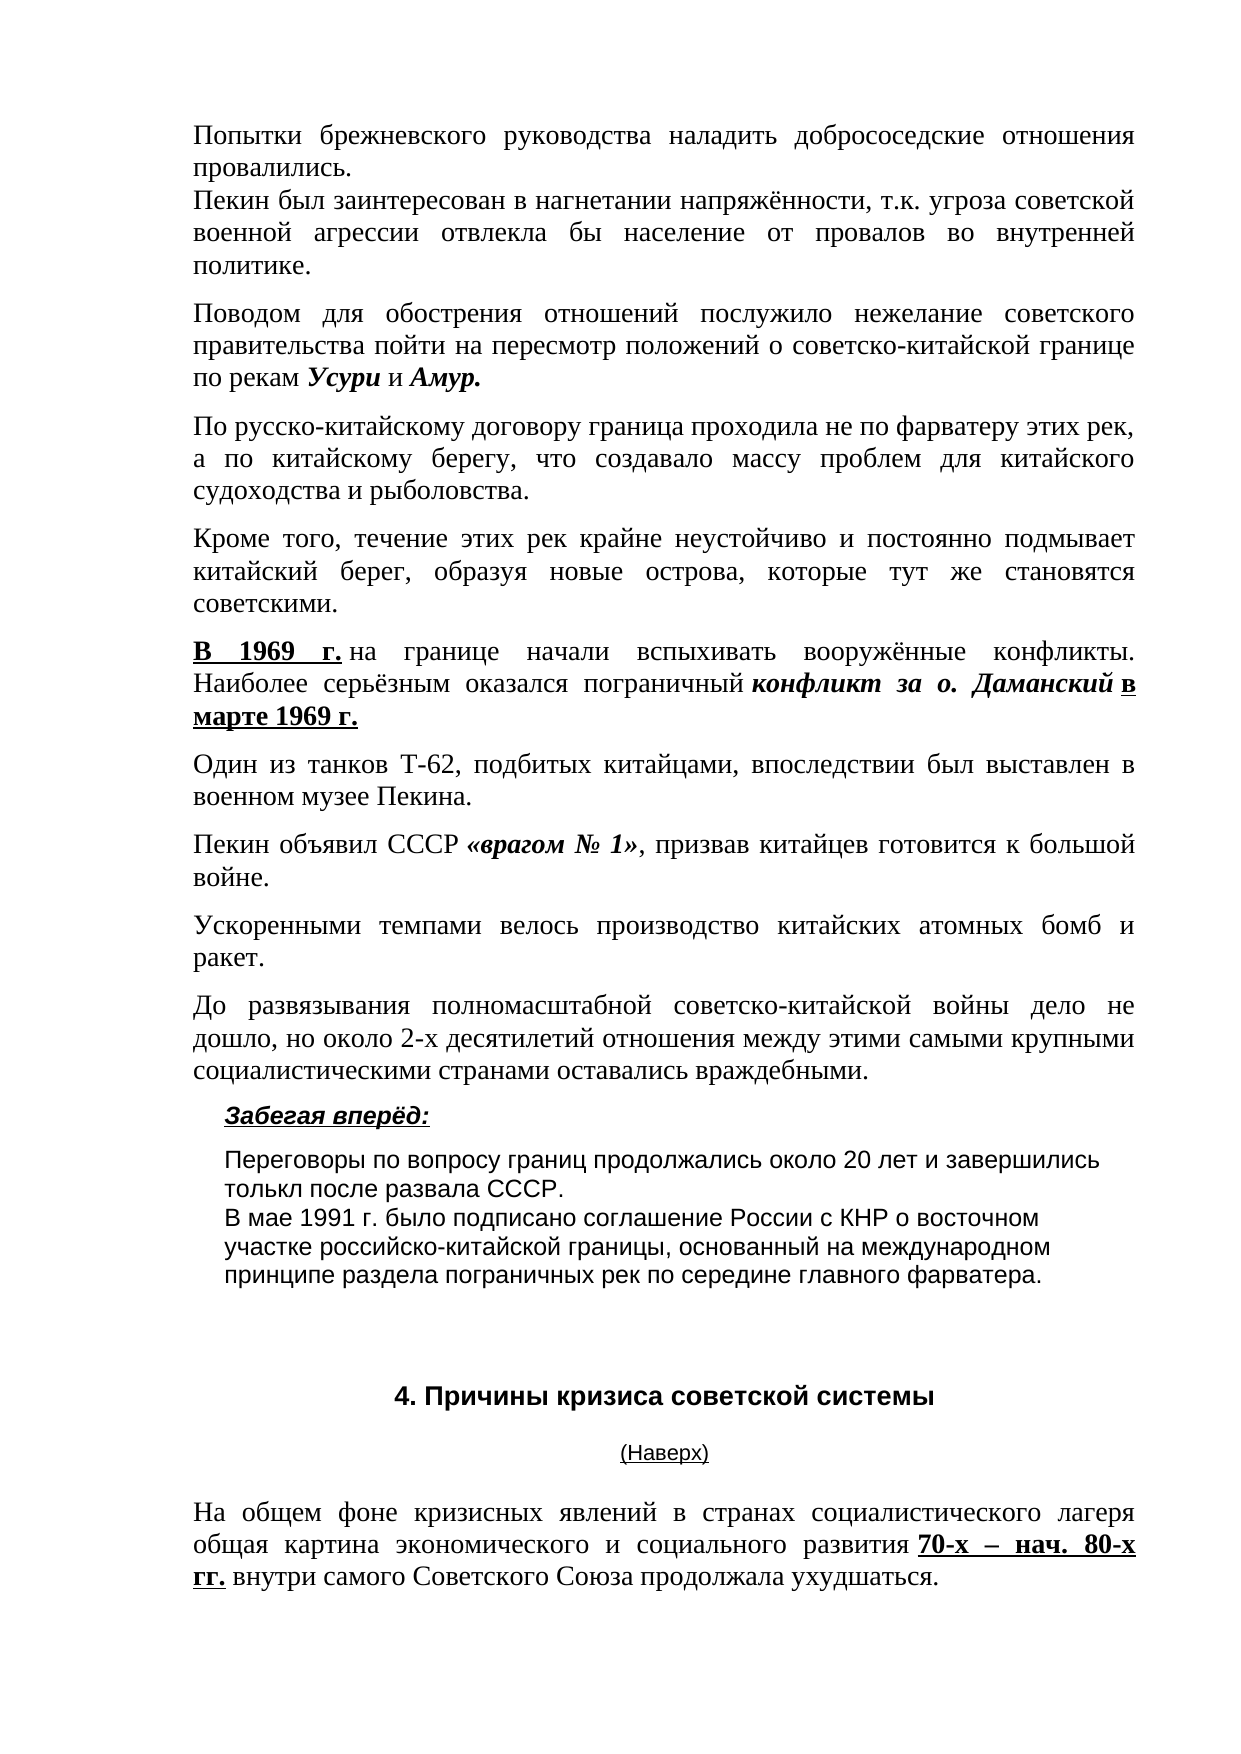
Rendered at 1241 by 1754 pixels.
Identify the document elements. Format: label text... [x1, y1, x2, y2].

text Переговоры по вопросу границ продолжались около 20 лет и завершились толькл после развала СССР. В мае 1991 г. было подписано соглашение России с КНР о восточном участке российско-китайской границы, основанный на международном принципе раздела пограничных рек по середине главного фарватера. [224, 1145, 1105, 1289]
text Один из танков Т-62, подбитых китайцами, впоследствии был выставлен в военном музее Пекина. [193, 747, 1136, 812]
text Пекин объявил СССР «врагом № 1», призвав китайцев готовится к большой войне. [193, 827, 1136, 892]
text Поводом для обострения отношений послужило нежелание советского правительства пойти на пересмотр положений о советско-китайской границе по рекам Усури и Амур. [193, 296, 1136, 393]
text По русско-китайскому договору граница проходила не по фарватеру этих рек, а по китайскому берегу, что создавало массу проблем для китайского судоходства и рыболовства. [193, 408, 1136, 506]
text В 1969 г. на границе начали вспыхивать вооружённые конфликты. Наиболее серьёзным оказался пограничный конфликт за о. Даманский в марте 1969 г. [193, 634, 1136, 731]
text На общем фоне кризисных явлений в странах социалистического лагеря общая картина экономического и социального развития 70-х – нач. 80-х гг. внутри самого Советского Союза продолжала ухудшаться. [193, 1495, 1136, 1592]
text 4. Причины кризиса советской системы [193, 1380, 1136, 1411]
text Ускоренными темпами велось производство китайских атомных бомб и ракет. [193, 908, 1136, 973]
text (Наверх) [177, 1440, 1152, 1466]
text Кроме того, течение этих рек крайне неустойчиво и постоянно подмывает китайский берег, образуя новые острова, которые тут же становятся советскими. [193, 521, 1136, 618]
text Попытки брежневского руководства наладить добрососедские отношения провалились. Пекин был заинтересован в нагнетании напряжённости, т.к. угроза советской военной агрессии отвлекла бы население от провалов во внутренней политике. [193, 118, 1136, 280]
text До развязывания полномасштабной советско-китайской войны дело не дошло, но около 2-х десятилетий отношения между этими самыми крупными социалистическими странами оставались враждебными. [193, 988, 1136, 1085]
text Забегая вперёд: [224, 1101, 1105, 1130]
